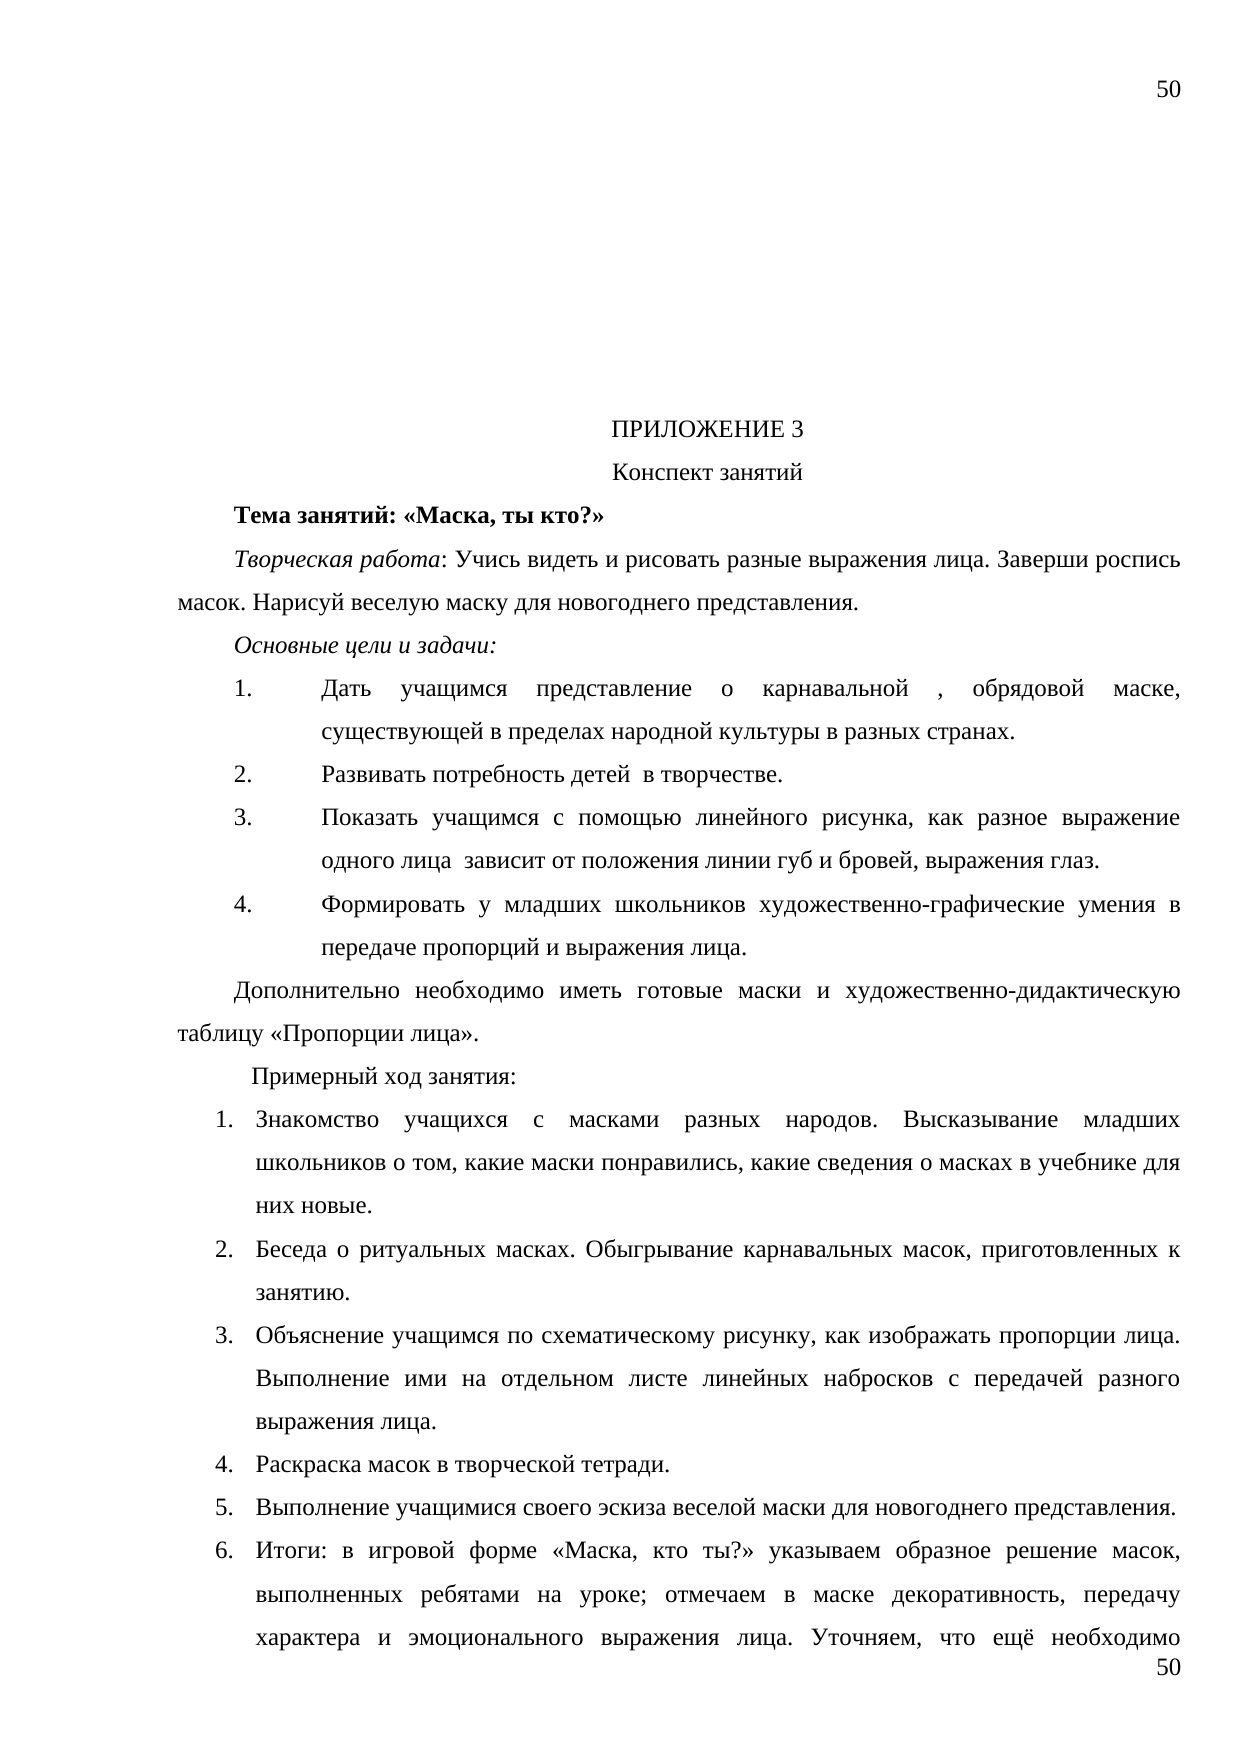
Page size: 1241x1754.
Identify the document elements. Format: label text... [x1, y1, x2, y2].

list Знакомство учащихся с масками разных народов. Высказывание младших школьников о том, какие маски понравились, какие сведения о масках в учебнике для них новые. [215, 1104, 1181, 1219]
text Тема занятий: «Маска, ты кто?» [177, 501, 1181, 529]
text Основные цели и задачи: [177, 630, 1181, 659]
list Формировать у младших школьников художественно-графические умения в передаче пропорций и выражения лица. [233, 889, 1181, 961]
text Примерный ход занятия: [177, 1061, 1181, 1090]
list Объяснение учащимся по схематическому рисунку, как изображать пропорции лица. Выполнение ими на отдельном листе линейных набросков с передачей разного выражения лица. [215, 1320, 1181, 1435]
list Беседа о ритуальных масках. Обыгрывание карнавальных масок, приготовленных к занятию. [215, 1234, 1181, 1306]
text Дополнительно необходимо иметь готовые маски и художественно-дидактическую таблицу «Пропорции лица». [177, 975, 1181, 1047]
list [215, 1536, 1181, 1651]
list Показать учащимся с помощью линейного рисунка, как разное выражение одного лица зависит от положения линии губ и бровей, выражения глаз. [233, 802, 1181, 874]
text ПРИЛОЖЕНИЕ 3 [177, 414, 1181, 443]
list Выполнение учащимися своего эскиза веселой маски для новогоднего представления. [215, 1492, 1181, 1521]
text Творческая работа: Учись видеть и рисовать разные выражения лица. Заверши роспись масок. Нарисуй веселую маску для новогоднего представления. [177, 544, 1181, 616]
list Дать учащимся представление о карнавальной , обрядовой маске, существующей в пределах народной культуры в разных странах. [233, 673, 1181, 745]
list Раскраска масок в творческой тетради. [215, 1449, 1181, 1478]
list Развивать потребность детей в творчестве. [233, 759, 1181, 788]
text Конспект занятий [177, 457, 1181, 486]
